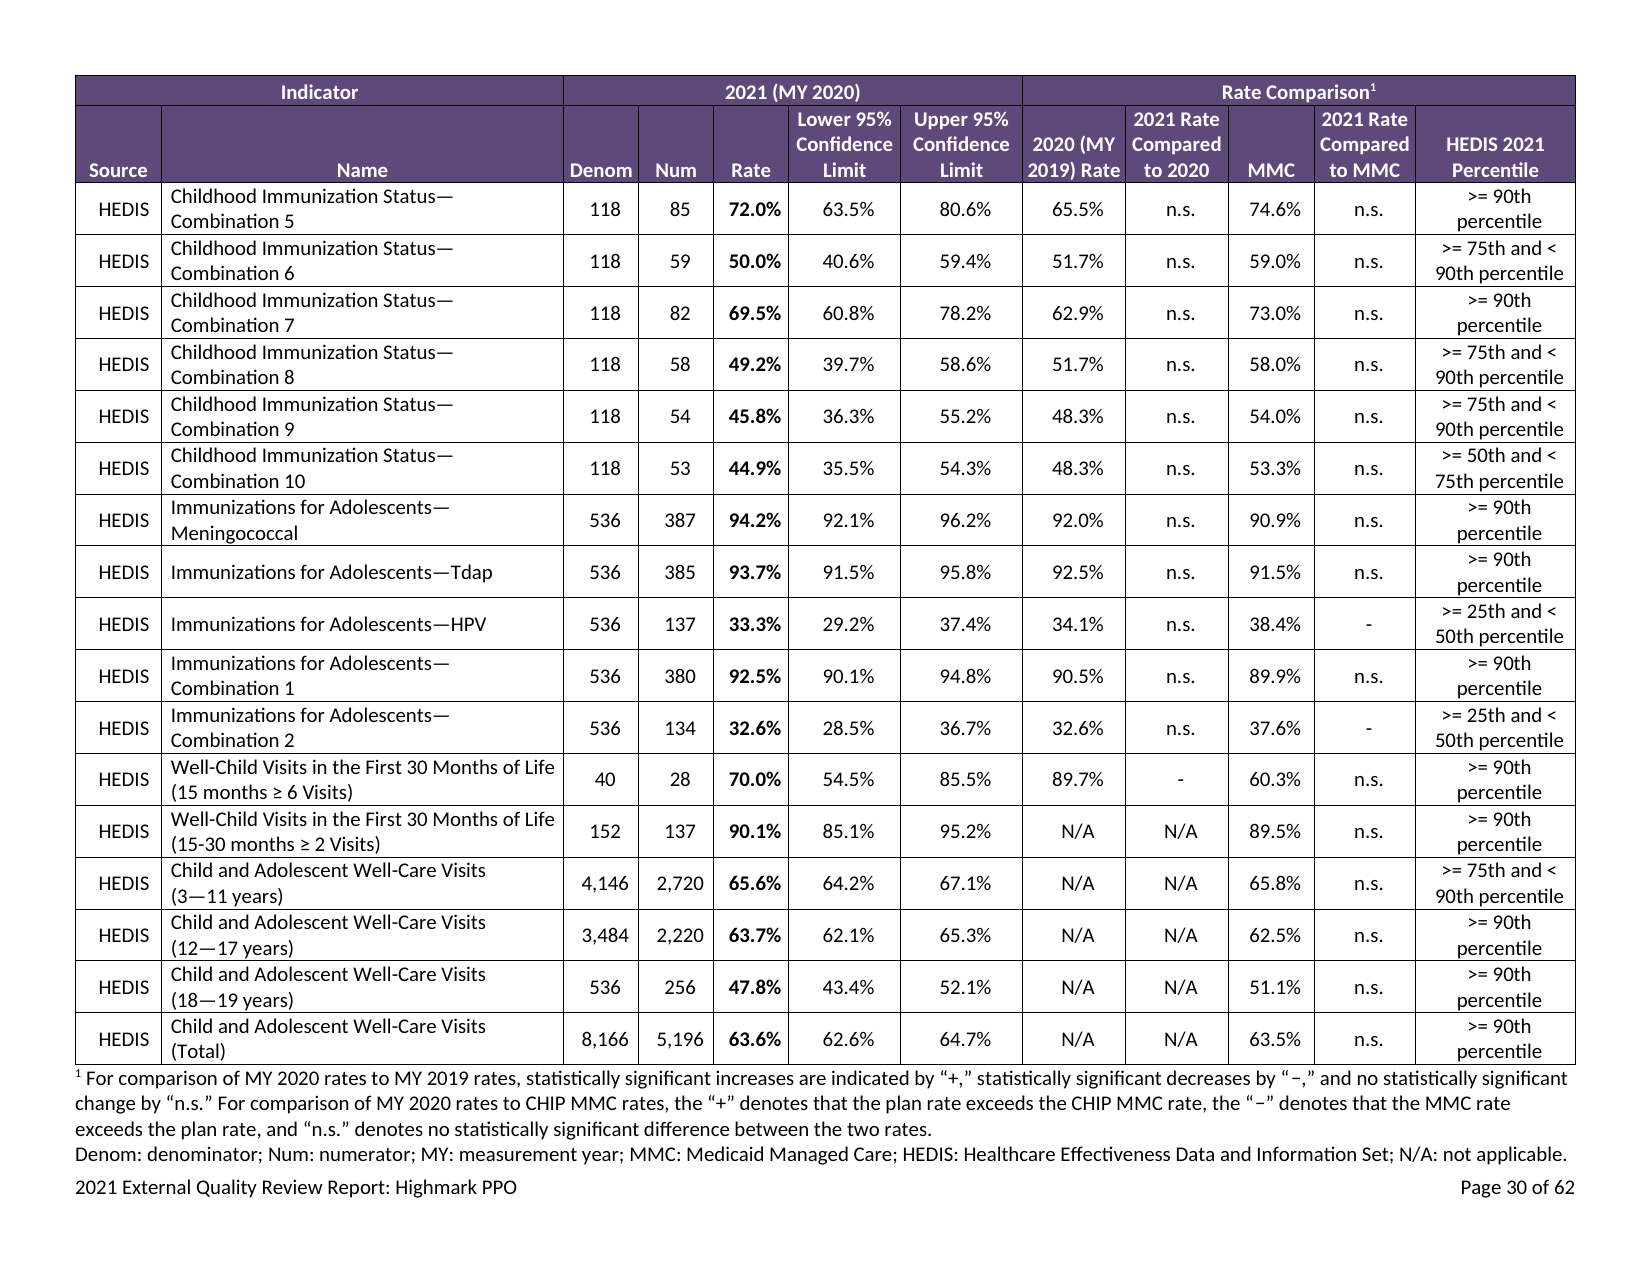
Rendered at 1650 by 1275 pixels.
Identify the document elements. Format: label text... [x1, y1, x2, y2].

table_cell 118 [564, 339, 638, 390]
table_cell HEDIS [76, 443, 161, 493]
table_cell N/A [1023, 961, 1125, 1012]
table_cell 118 [564, 183, 638, 234]
table_cell 39.7% [789, 339, 900, 390]
table_cell 29.2% [789, 598, 900, 649]
table_cell 74.6% [1229, 183, 1314, 234]
table_cell 94.2% [714, 495, 788, 545]
table_cell Denom [564, 106, 638, 182]
table_cell 62.9% [1023, 287, 1125, 338]
table_cell >= 75th and < 90th percentile [1416, 339, 1575, 390]
table_cell 95.2% [901, 806, 1022, 857]
table_cell 32.6% [1023, 702, 1125, 753]
table_cell 53.3% [1229, 443, 1314, 493]
table_cell >= 90th percentile [1416, 961, 1575, 1012]
table_cell HEDIS [76, 287, 161, 338]
table_cell Childhood Immunization Status—Combination 8 [162, 339, 563, 390]
table_cell HEDIS [76, 961, 161, 1012]
table_cell n.s. [1315, 858, 1415, 908]
table_cell HEDIS 2021 Percentile [1416, 106, 1575, 182]
table_cell 54.5% [789, 754, 900, 805]
table_cell 37.6% [1229, 702, 1314, 753]
table_cell 65.8% [1229, 858, 1314, 908]
table_cell n.s. [1315, 339, 1415, 390]
table_cell n.s. [1126, 495, 1228, 545]
table_cell Well-Child Visits in the First 30 Months of Life (15 months ≥ 6 Visits) [162, 754, 563, 805]
table_cell 62.5% [1229, 910, 1314, 960]
table_cell n.s. [1126, 235, 1228, 286]
table_cell 59 [639, 235, 713, 286]
table_cell HEDIS [76, 183, 161, 234]
table_cell Name [162, 106, 563, 182]
table_cell >= 25th and < 50th percentile [1416, 702, 1575, 753]
table_cell 90.1% [789, 650, 900, 701]
table_cell 93.7% [714, 546, 788, 597]
table_cell HEDIS [76, 650, 161, 701]
table_cell >= 90th percentile [1416, 495, 1575, 545]
table_cell N/A [1126, 961, 1228, 1012]
table_cell 118 [564, 235, 638, 286]
table_cell 64.2% [789, 858, 900, 908]
table_cell N/A [1023, 806, 1125, 857]
table_header Rate Comparison1 [1023, 76, 1575, 105]
table_cell 44.9% [714, 443, 788, 493]
table_cell 59.0% [1229, 235, 1314, 286]
table_cell 36.7% [901, 702, 1022, 753]
table_cell 78.2% [901, 287, 1022, 338]
table_cell MMC [1229, 106, 1314, 182]
table_cell 54 [639, 391, 713, 442]
table_cell 152 [564, 806, 638, 857]
table_cell 536 [564, 495, 638, 545]
table_cell 2,220 [639, 910, 713, 960]
table_cell 85.5% [901, 754, 1022, 805]
table_cell 58.0% [1229, 339, 1314, 390]
table_cell 40 [564, 754, 638, 805]
table_cell 63.5% [1229, 1013, 1314, 1064]
table_cell >= 75th and < 90th percentile [1416, 391, 1575, 442]
table_cell n.s. [1315, 806, 1415, 857]
table_cell >= 50th and < 75th percentile [1416, 443, 1575, 493]
table_cell 85 [639, 183, 713, 234]
table_cell n.s. [1315, 650, 1415, 701]
table_cell n.s. [1126, 546, 1228, 597]
table_cell 65.3% [901, 910, 1022, 960]
table_cell HEDIS [76, 495, 161, 545]
table_cell 91.5% [1229, 546, 1314, 597]
table_cell n.s. [1315, 1013, 1415, 1064]
table_cell 96.2% [901, 495, 1022, 545]
table_cell n.s. [1315, 183, 1415, 234]
table_cell 54.0% [1229, 391, 1314, 442]
table_cell n.s. [1315, 754, 1415, 805]
table_cell 536 [564, 546, 638, 597]
table_cell Lower 95% Confidence Limit [789, 106, 900, 182]
table_cell 387 [639, 495, 713, 545]
table_cell Childhood Immunization Status—Combination 5 [162, 183, 563, 234]
table_cell - [1315, 598, 1415, 649]
table_cell 137 [639, 598, 713, 649]
text 1 For comparison of MY 2020 rates to MY 2019 rates, statistically significant increases are indicated by “+,” statistically significant decreases by “−,” and no statistically significant change by “n.s.” For comparison of MY 2020 rates to CHIP MMC rates, the “+” denotes that the plan rate exceeds the CHIP MMC rate, the “−” denotes that the MMC rate exceeds the plan rate, and “n.s.” denotes no statistically significant difference between the two rates. [75, 1065, 1575, 1141]
table_cell 2021 Rate Compared to 2020 [1126, 106, 1228, 182]
table_cell HEDIS [76, 858, 161, 908]
table_cell 47.8% [714, 961, 788, 1012]
table_cell N/A [1126, 858, 1228, 908]
table_cell 2021 Rate Compared to MMC [1315, 106, 1415, 182]
table_cell 52.1% [901, 961, 1022, 1012]
table_cell n.s. [1315, 443, 1415, 493]
table_cell n.s. [1126, 391, 1228, 442]
table_cell 2,720 [639, 858, 713, 908]
table_cell Immunizations for Adolescents— Meningococcal [162, 495, 563, 545]
table_cell 90.9% [1229, 495, 1314, 545]
table_cell 4,146 [564, 858, 638, 908]
table_cell HEDIS [76, 702, 161, 753]
table_cell 536 [564, 650, 638, 701]
table_cell 40.6% [789, 235, 900, 286]
table_cell 51.1% [1229, 961, 1314, 1012]
table_cell HEDIS [76, 598, 161, 649]
table_cell 43.4% [789, 961, 900, 1012]
table_cell 118 [564, 287, 638, 338]
table_cell 48.3% [1023, 443, 1125, 493]
table_cell 85.1% [789, 806, 900, 857]
table_cell 89.5% [1229, 806, 1314, 857]
table_cell 65.5% [1023, 183, 1125, 234]
table_cell 137 [639, 806, 713, 857]
text Denom: denominator; Num: numerator; MY: measurement year; MMC: Medicaid Managed Care; HEDIS: Healthcare Effectiveness Data and Information Set; N/A: not applicable. [75, 1141, 1575, 1167]
table_cell n.s. [1315, 961, 1415, 1012]
table_cell 536 [564, 961, 638, 1012]
table_cell HEDIS [76, 235, 161, 286]
table_cell Well-Child Visits in the First 30 Months of Life (15-30 months ≥ 2 Visits) [162, 806, 563, 857]
table_cell 38.4% [1229, 598, 1314, 649]
table_cell 54.3% [901, 443, 1022, 493]
table_cell 92.1% [789, 495, 900, 545]
table_cell >= 90th percentile [1416, 650, 1575, 701]
table_cell 60.8% [789, 287, 900, 338]
table_cell 91.5% [789, 546, 900, 597]
table_cell n.s. [1315, 546, 1415, 597]
table_cell 89.9% [1229, 650, 1314, 701]
table_cell HEDIS [76, 546, 161, 597]
table_cell 90.5% [1023, 650, 1125, 701]
table_cell >= 90th percentile [1416, 183, 1575, 234]
table_cell 53 [639, 443, 713, 493]
table_cell 134 [639, 702, 713, 753]
table_cell HEDIS [76, 754, 161, 805]
table_cell 55.2% [901, 391, 1022, 442]
table_cell 73.0% [1229, 287, 1314, 338]
table_cell Child and Adolescent Well-Care Visits (12—17 years) [162, 910, 563, 960]
table_cell 118 [564, 391, 638, 442]
table_cell N/A [1126, 910, 1228, 960]
table_cell 51.7% [1023, 339, 1125, 390]
table_cell 2020 (MY 2019) Rate [1023, 106, 1125, 182]
table_cell HEDIS [76, 1013, 161, 1064]
table_cell >= 90th percentile [1416, 1013, 1575, 1064]
table_cell 380 [639, 650, 713, 701]
table_cell Immunizations for Adolescents—HPV [162, 598, 563, 649]
table_cell - [1126, 754, 1228, 805]
table_cell 8,166 [564, 1013, 638, 1064]
table_cell Childhood Immunization Status—Combination 9 [162, 391, 563, 442]
table_cell n.s. [1315, 391, 1415, 442]
table_cell Immunizations for Adolescents— Combination 1 [162, 650, 563, 701]
table_cell N/A [1023, 1013, 1125, 1064]
table_cell 50.0% [714, 235, 788, 286]
table_cell 63.6% [714, 1013, 788, 1064]
table_cell N/A [1023, 910, 1125, 960]
table_cell 92.0% [1023, 495, 1125, 545]
table_cell n.s. [1126, 287, 1228, 338]
table_cell 59.4% [901, 235, 1022, 286]
table_cell >= 90th percentile [1416, 287, 1575, 338]
table_cell >= 90th percentile [1416, 910, 1575, 960]
table_cell n.s. [1126, 650, 1228, 701]
table_cell 80.6% [901, 183, 1022, 234]
table_cell 385 [639, 546, 713, 597]
table_cell Childhood Immunization Status—Combination 10 [162, 443, 563, 493]
table_cell 5,196 [639, 1013, 713, 1064]
table_cell 70.0% [714, 754, 788, 805]
table_cell >= 75th and < 90th percentile [1416, 235, 1575, 286]
table_cell 45.8% [714, 391, 788, 442]
table_cell n.s. [1315, 287, 1415, 338]
table_cell 536 [564, 702, 638, 753]
table_cell 48.3% [1023, 391, 1125, 442]
table_cell n.s. [1126, 183, 1228, 234]
table_cell 62.1% [789, 910, 900, 960]
table_cell n.s. [1126, 443, 1228, 493]
table_cell HEDIS [76, 806, 161, 857]
table_cell 34.1% [1023, 598, 1125, 649]
table_cell 37.4% [901, 598, 1022, 649]
table_cell 82 [639, 287, 713, 338]
table_cell Child and Adolescent Well-Care Visits (Total) [162, 1013, 563, 1064]
table_cell 72.0% [714, 183, 788, 234]
table_cell 65.6% [714, 858, 788, 908]
table_cell 60.3% [1229, 754, 1314, 805]
table_cell - [1315, 702, 1415, 753]
table_cell N/A [1126, 806, 1228, 857]
table_cell 3,484 [564, 910, 638, 960]
table_cell n.s. [1315, 495, 1415, 545]
table_cell 92.5% [714, 650, 788, 701]
table_cell 90.1% [714, 806, 788, 857]
table_cell >= 90th percentile [1416, 806, 1575, 857]
table_cell 256 [639, 961, 713, 1012]
table_cell >= 25th and < 50th percentile [1416, 598, 1575, 649]
table_cell >= 90th percentile [1416, 754, 1575, 805]
table_cell >= 90th percentile [1416, 546, 1575, 597]
table_cell 28.5% [789, 702, 900, 753]
table_cell N/A [1023, 858, 1125, 908]
table_cell 35.5% [789, 443, 900, 493]
table_cell >= 75th and < 90th percentile [1416, 858, 1575, 908]
table_cell 89.7% [1023, 754, 1125, 805]
table_cell Upper 95% Confidence Limit [901, 106, 1022, 182]
table_cell 36.3% [789, 391, 900, 442]
table_cell 95.8% [901, 546, 1022, 597]
table_cell Source [76, 106, 161, 182]
table_cell Immunizations for Adolescents—Tdap [162, 546, 563, 597]
table_cell 63.7% [714, 910, 788, 960]
table_cell Num [639, 106, 713, 182]
table_cell 118 [564, 443, 638, 493]
table_cell n.s. [1126, 702, 1228, 753]
table_cell HEDIS [76, 910, 161, 960]
table_cell 63.5% [789, 183, 900, 234]
table_header 2021 (MY 2020) [564, 76, 1022, 105]
table_cell 51.7% [1023, 235, 1125, 286]
table_cell 69.5% [714, 287, 788, 338]
table_cell Child and Adolescent Well-Care Visits (3—11 years) [162, 858, 563, 908]
table_cell 62.6% [789, 1013, 900, 1064]
table_cell HEDIS [76, 391, 161, 442]
table_cell 32.6% [714, 702, 788, 753]
table_cell N/A [1126, 1013, 1228, 1064]
table_cell 33.3% [714, 598, 788, 649]
table_cell 49.2% [714, 339, 788, 390]
table_cell Childhood Immunization Status—Combination 6 [162, 235, 563, 286]
table_cell 58 [639, 339, 713, 390]
table_cell 64.7% [901, 1013, 1022, 1064]
table_cell 94.8% [901, 650, 1022, 701]
table_cell 28 [639, 754, 713, 805]
table_cell 58.6% [901, 339, 1022, 390]
table_cell 92.5% [1023, 546, 1125, 597]
table_cell n.s. [1315, 235, 1415, 286]
table_cell 67.1% [901, 858, 1022, 908]
table_cell HEDIS [76, 339, 161, 390]
table_cell Childhood Immunization Status—Combination 7 [162, 287, 563, 338]
table_cell Immunizations for Adolescents— Combination 2 [162, 702, 563, 753]
table_cell Child and Adolescent Well-Care Visits (18—19 years) [162, 961, 563, 1012]
table_cell Rate [714, 106, 788, 182]
table_cell n.s. [1126, 339, 1228, 390]
table_cell n.s. [1315, 910, 1415, 960]
table_cell n.s. [1126, 598, 1228, 649]
table_cell 536 [564, 598, 638, 649]
table_header Indicator [76, 76, 563, 105]
